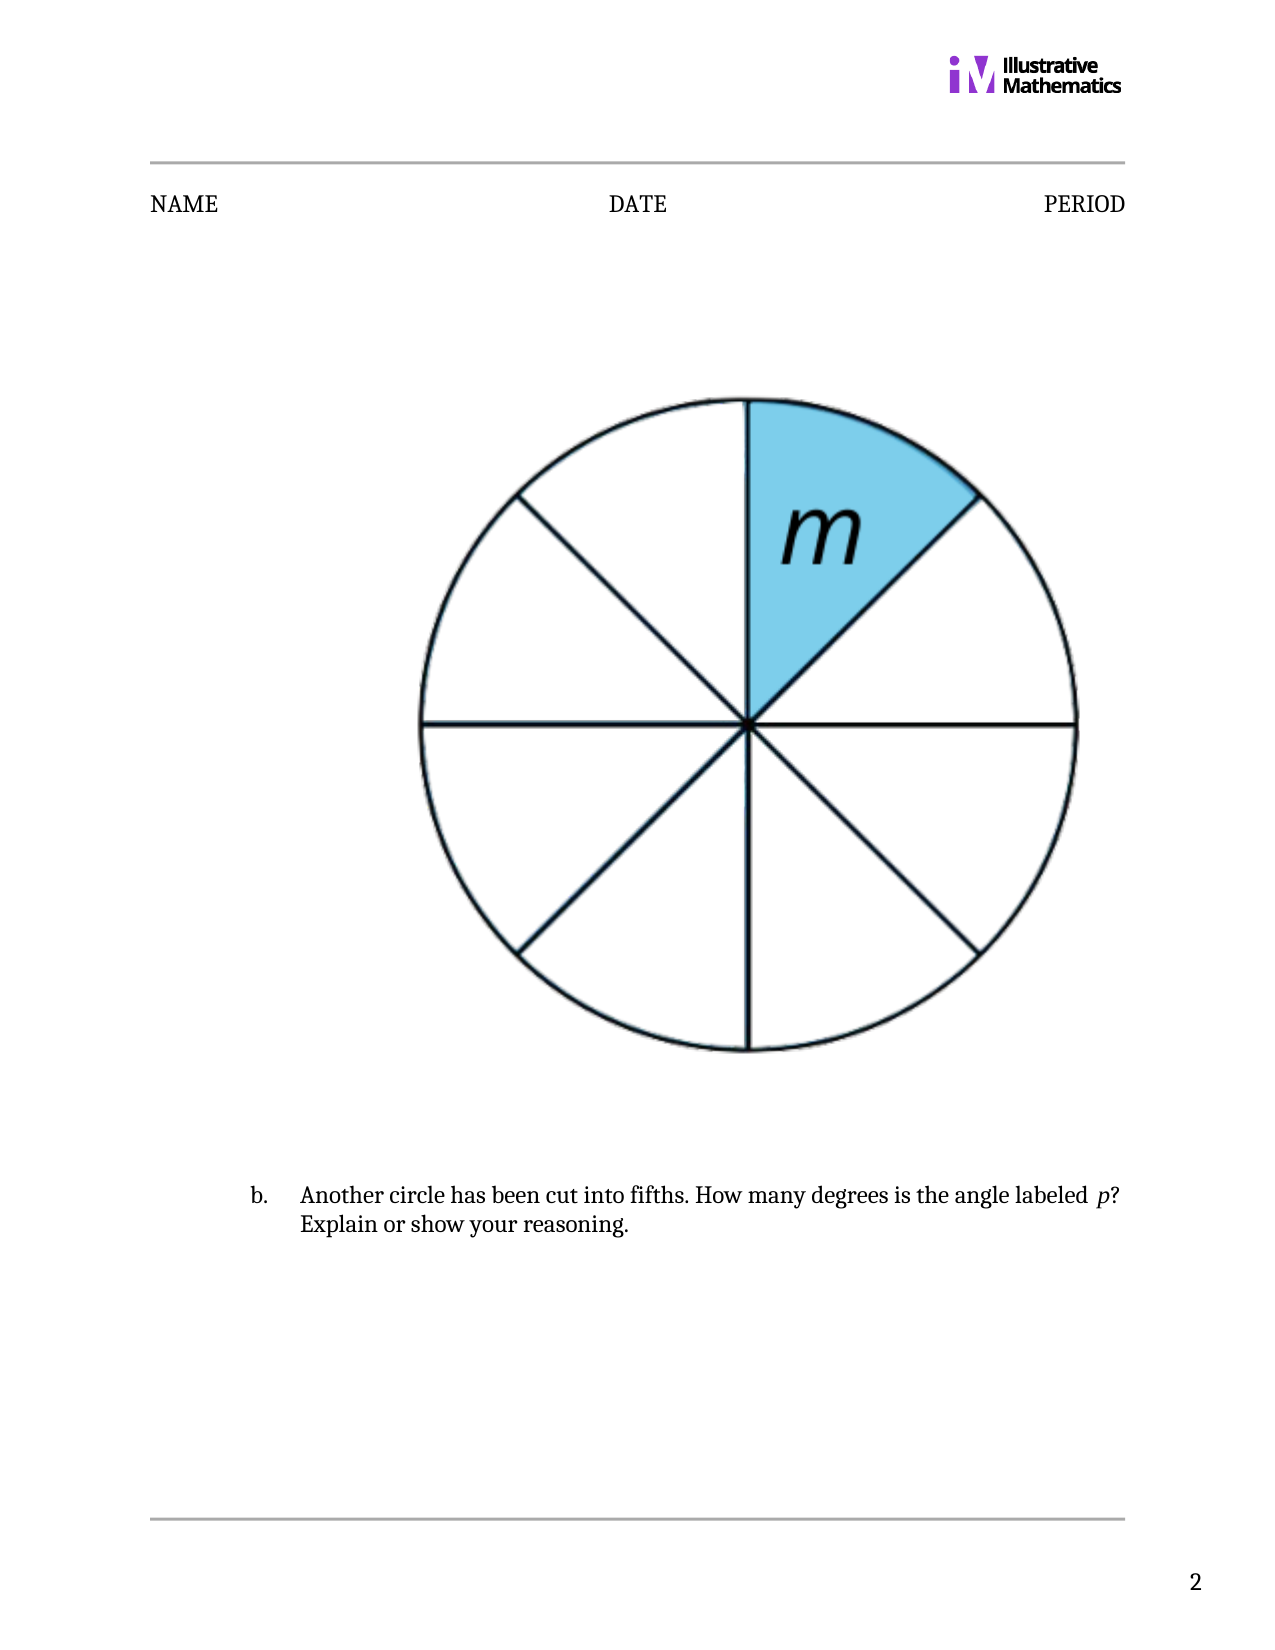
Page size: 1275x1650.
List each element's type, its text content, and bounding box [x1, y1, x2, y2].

picture [949, 55, 1121, 93]
picture [268, 276, 1244, 1178]
list Another circle has been cut into fifths. How many degrees is the angle labeled ? Explain or show your reasoning. [250, 1181, 1125, 1238]
